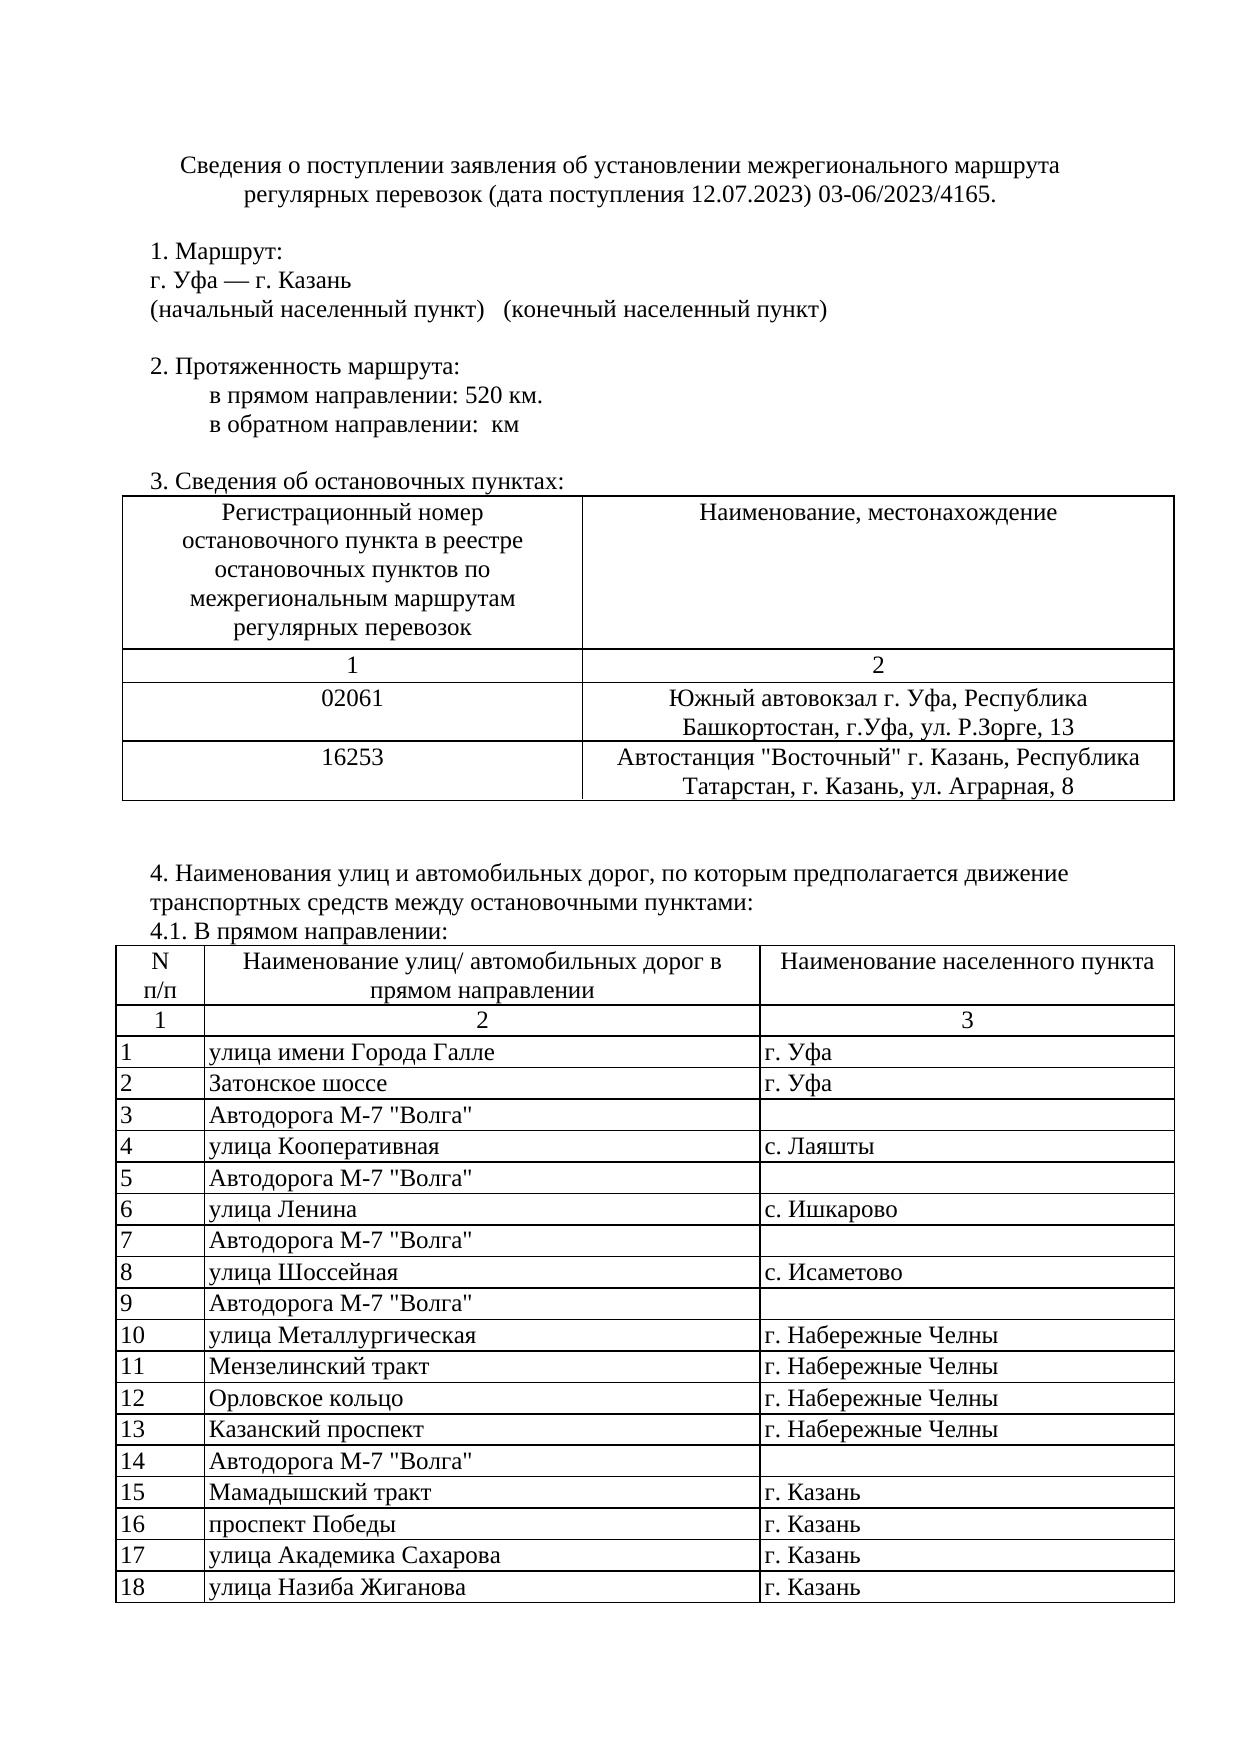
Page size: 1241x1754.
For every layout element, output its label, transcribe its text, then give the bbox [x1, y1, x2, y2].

table_cell 02061 [123, 683, 582, 740]
table_cell Затонское шоссе [205, 1068, 759, 1098]
table_cell г. Казань [761, 1477, 1174, 1507]
table_cell 1 [123, 650, 582, 681]
table_cell 13 [117, 1415, 204, 1444]
table_cell 3 [117, 1100, 204, 1130]
table_cell 5 [117, 1163, 204, 1193]
table_header N п/п [117, 946, 204, 1004]
table_cell [761, 1289, 1174, 1318]
table_cell Мензелинский тракт [205, 1352, 759, 1381]
table_cell Автодорога М-7 "Волга" [205, 1226, 759, 1256]
text в прямом направлении: 520 км. [150, 380, 1090, 409]
table_cell [761, 1100, 1174, 1130]
table_cell г. Набережные Челны [761, 1415, 1174, 1444]
text в обратном направлении: км [150, 409, 1090, 437]
text 1. Маршрут: [150, 236, 1090, 265]
table_cell 2 [205, 1006, 759, 1035]
table_cell улица Академика Сахарова [205, 1540, 759, 1570]
table_cell 4 [117, 1131, 204, 1161]
table_cell [761, 1163, 1174, 1193]
table_cell 9 [117, 1289, 204, 1318]
text г. Уфа — г. Казань [150, 265, 1090, 294]
table_cell с. Исаметово [761, 1257, 1174, 1287]
table_cell Автодорога М-7 "Волга" [205, 1289, 759, 1318]
table_cell 16253 [123, 742, 582, 799]
text 3. Сведения об остановочных пунктах: [150, 466, 1090, 495]
table_cell 17 [117, 1540, 204, 1570]
table_cell с. Ишкарово [761, 1194, 1174, 1224]
table_cell улица имени Города Галле [205, 1037, 759, 1067]
table_cell улица Назиба Жиганова [205, 1572, 759, 1602]
table_cell 1 [117, 1037, 204, 1067]
table_cell Орловское кольцо [205, 1383, 759, 1413]
table_cell 18 [117, 1572, 204, 1602]
table_cell г. Набережные Челны [761, 1383, 1174, 1413]
table_cell Автодорога М-7 "Волга" [205, 1446, 759, 1476]
table_header Наименование улиц/ автомобильных дорог в прямом направлении [205, 946, 759, 1004]
table_cell г. Казань [761, 1540, 1174, 1570]
table_cell улица Кооперативная [205, 1131, 759, 1161]
table_cell г. Уфа [761, 1068, 1174, 1098]
text 4.1. В прямом направлении: [150, 916, 1090, 945]
table_cell 6 [117, 1194, 204, 1224]
text (начальный населенный пункт) (конечный населенный пункт) [150, 294, 1090, 322]
text Сведения о поступлении заявления об установлении межрегионального маршрута регулярных перевозок (дата поступления 12.07.2023) 03-06/2023/4165. [150, 150, 1090, 207]
table_cell с. Лаяшты [761, 1131, 1174, 1161]
table_cell 10 [117, 1320, 204, 1350]
table_header Регистрационный номер остановочного пункта в реестре остановочных пунктов по межрегиональным маршрутам регулярных перевозок [123, 497, 582, 648]
table_cell [761, 1226, 1174, 1256]
table_cell г. Казань [761, 1572, 1174, 1602]
table_cell Казанский проспект [205, 1415, 759, 1444]
table_cell 15 [117, 1477, 204, 1507]
table_cell Автостанция "Восточный" г. Казань, Республика Татарстан, г. Казань, ул. Аграрная, 8 [583, 742, 1173, 799]
text 2. Протяженность маршрута: [150, 351, 1090, 380]
table_cell улица Металлургическая [205, 1320, 759, 1350]
table_header Наименование населенного пункта [761, 946, 1174, 1004]
table_cell г. Казань [761, 1509, 1174, 1539]
table_cell улица Шоссейная [205, 1257, 759, 1287]
table_cell 14 [117, 1446, 204, 1476]
table_cell 2 [583, 650, 1173, 681]
table_cell 1 [117, 1006, 204, 1035]
table_cell Автодорога М-7 "Волга" [205, 1100, 759, 1130]
text 4. Наименования улиц и автомобильных дорог, по которым предполагается движение транспортных средств между остановочными пунктами: [150, 858, 1090, 916]
table_cell г. Уфа [761, 1037, 1174, 1067]
table_cell 16 [117, 1509, 204, 1539]
table_cell 8 [117, 1257, 204, 1287]
table_cell г. Набережные Челны [761, 1320, 1174, 1350]
table_cell улица Ленина [205, 1194, 759, 1224]
table_cell 11 [117, 1352, 204, 1381]
table_cell 12 [117, 1383, 204, 1413]
table_cell 2 [117, 1068, 204, 1098]
table_cell 3 [761, 1006, 1174, 1035]
table_cell Южный автовокзал г. Уфа, Республика Башкортостан, г.Уфа, ул. Р.Зорге, 13 [583, 683, 1173, 740]
table_header Наименование, местонахождение [583, 497, 1173, 648]
table_cell проспект Победы [205, 1509, 759, 1539]
table_cell Мамадышский тракт [205, 1477, 759, 1507]
table_cell Автодорога М-7 "Волга" [205, 1163, 759, 1193]
table_cell 7 [117, 1226, 204, 1256]
table_cell [761, 1446, 1174, 1476]
table_cell г. Набережные Челны [761, 1352, 1174, 1381]
